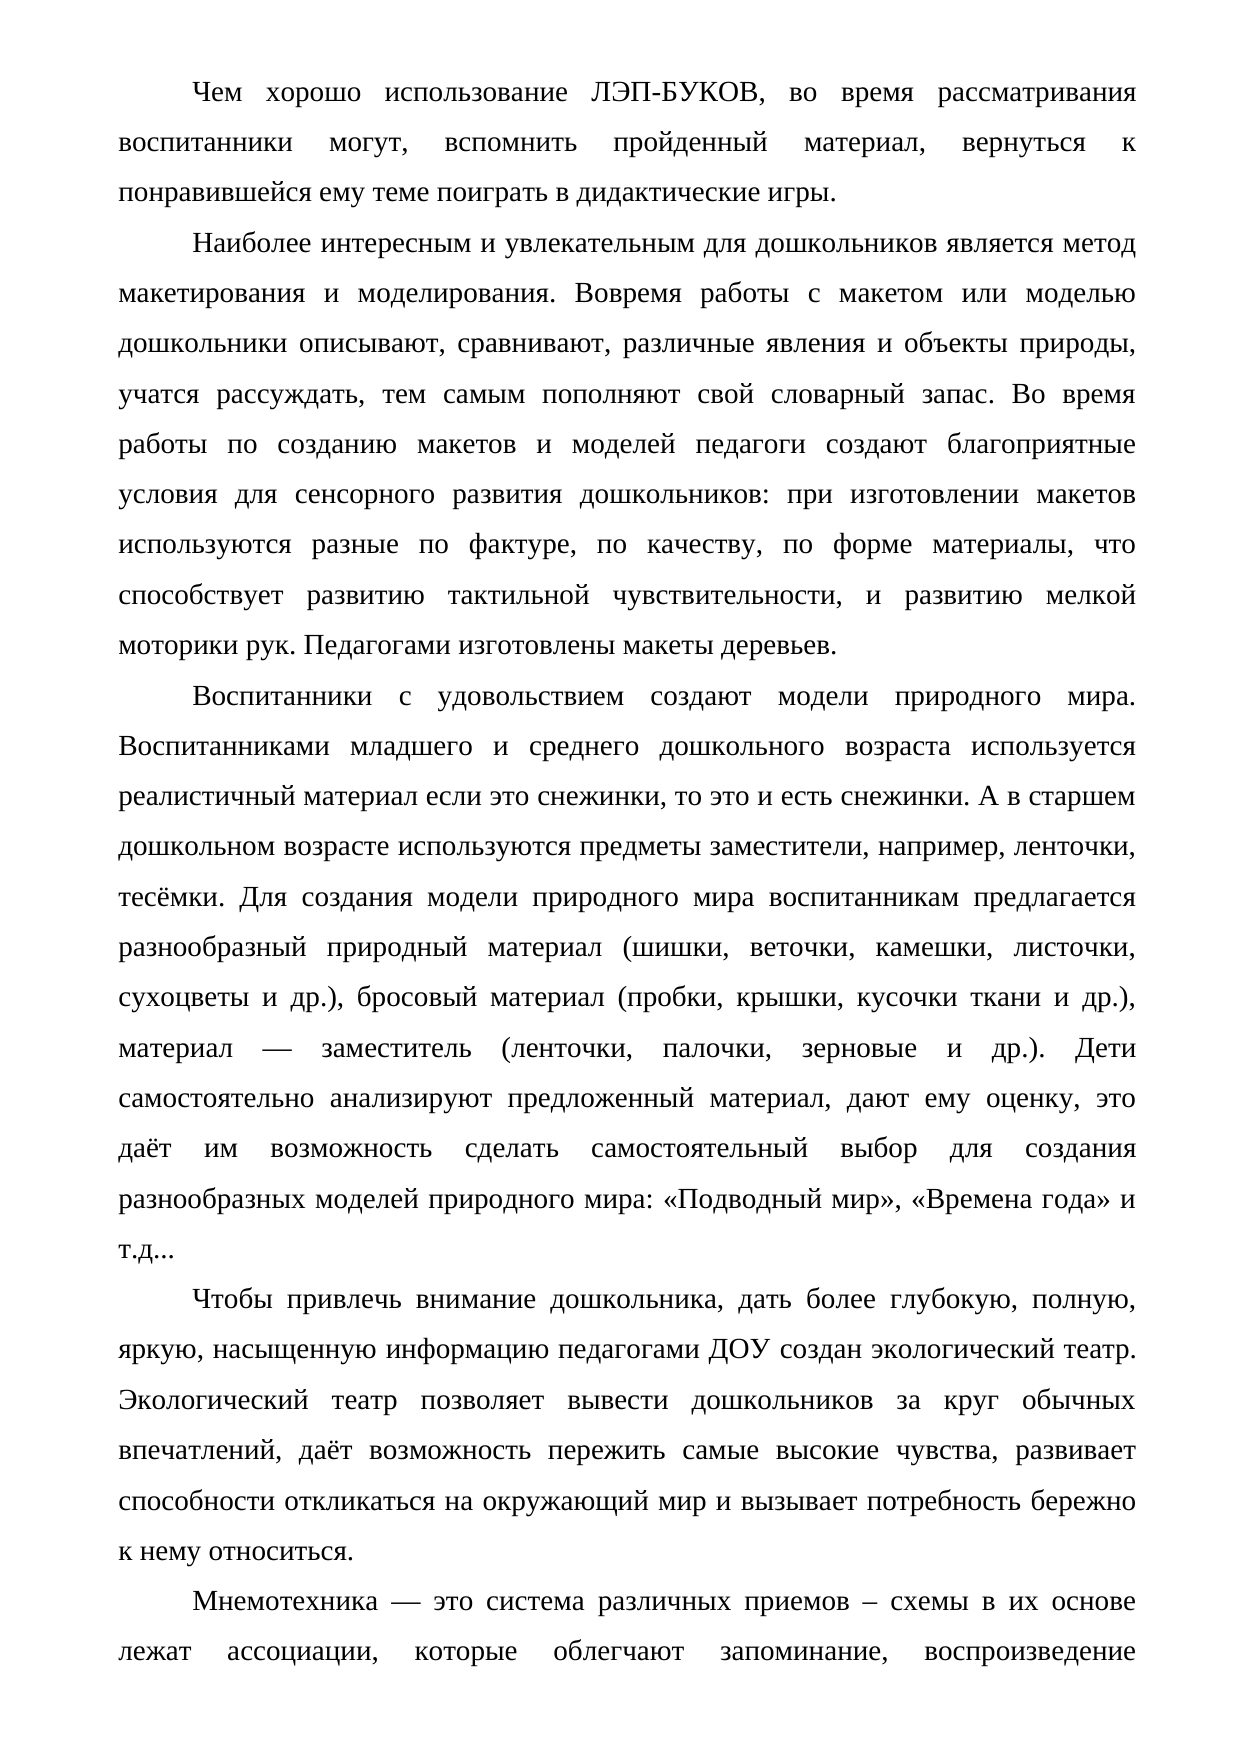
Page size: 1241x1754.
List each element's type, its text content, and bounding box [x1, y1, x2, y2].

text Чтобы привлечь внимание дошкольника, дать более глубокую, полную, яркую, насыщенную информацию педагогами ДОУ создан экологический театр. Экологический театр позволяет вывести дошкольников за круг обычных впечатлений, даёт возможность пережить самые высокие чувства, развивает способности откликаться на окружающий мир и вызывает потребность бережно к нему относиться. [118, 1281, 1137, 1566]
text Воспитанники с удовольствием создают модели природного мира. Воспитанниками младшего и среднего дошкольного возраста используется реалистичный материал если это снежинки, то это и есть снежинки. А в старшем дошкольном возрасте используются предметы заместители, например, ленточки, тесёмки. Для создания модели природного мира воспитанникам предлагается разнообразный природный материал (шишки, веточки, камешки, листочки, сухоцветы и др.), бросовый материал (пробки, крышки, кусочки ткани и др.), материал — заместитель (ленточки, палочки, зерновые и др.). Дети самостоятельно анализируют предложенный материал, дают ему оценку, это даёт им возможность сделать самостоятельный выбор для создания разнообразных моделей природного мира: «Подводный мир», «Времена года» и т.д... [118, 678, 1137, 1264]
text Чем хорошо использование ЛЭП-БУКОВ, во время рассматривания воспитанники могут, вспомнить пройденный материал, вернуться к понравившейся ему теме поиграть в дидактические игры. [118, 74, 1137, 208]
text Наиболее интересным и увлекательным для дошкольников является метод макетирования и моделирования. Вовремя работы с макетом или моделью дошкольники описывают, сравнивают, различные явления и объекты природы, учатся рассуждать, тем самым пополняют свой словарный запас. Во время работы по созданию макетов и моделей педагоги создают благоприятные условия для сенсорного развития дошкольников: при изготовлении макетов используются разные по фактуре, по качеству, по форме материалы, что способствует развитию тактильной чувствительности, и развитию мелкой моторики рук. Педагогами изготовлены макеты деревьев. [118, 225, 1137, 661]
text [118, 1583, 1137, 1667]
